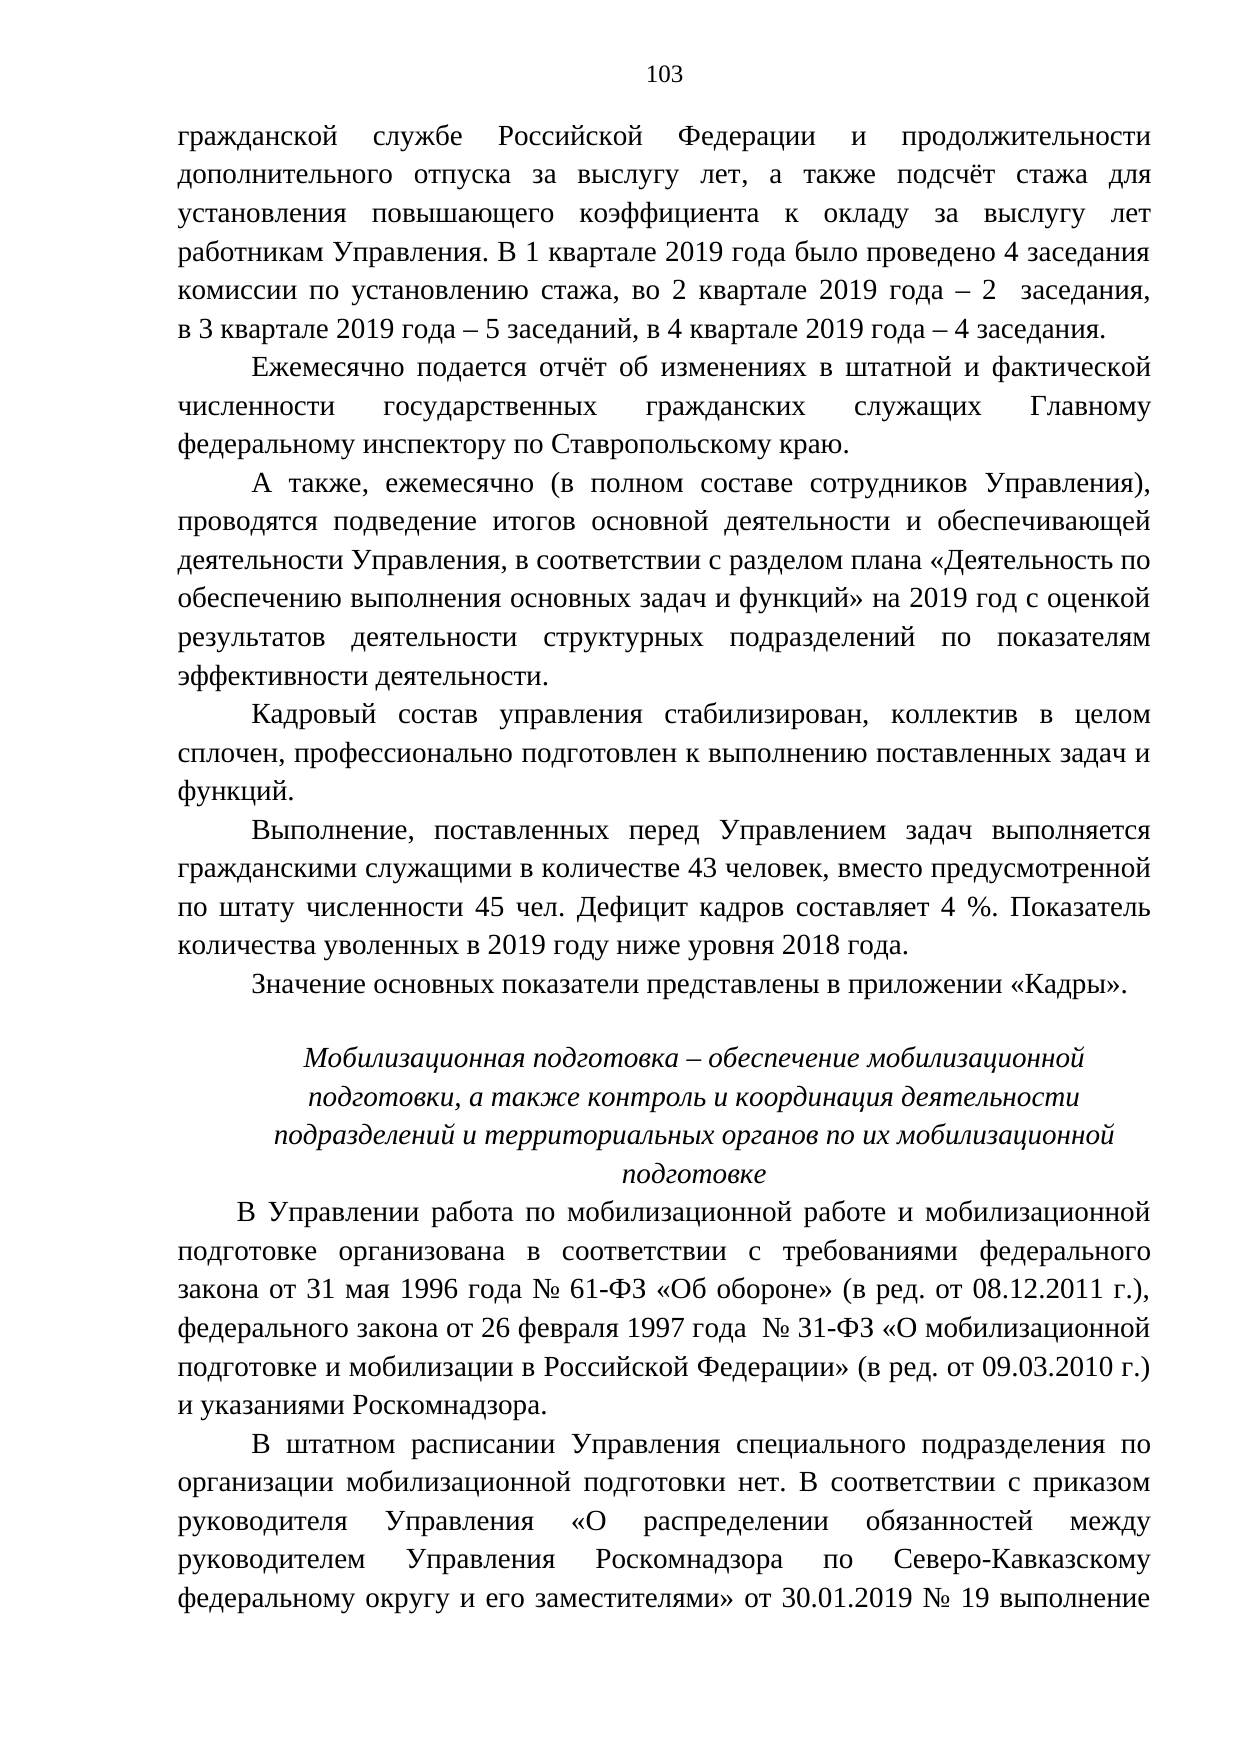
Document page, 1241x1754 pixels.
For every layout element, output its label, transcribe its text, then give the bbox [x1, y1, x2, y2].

text Выполнение, поставленных перед Управлением задач выполняется гражданскими служащими в количестве 43 человек, вместо предусмотренной по штату численности 45 чел. Дефицит кадров составляет 4 %. Показатель количества уволенных в 2019 году ниже уровня 2018 года. [177, 812, 1152, 961]
text В Управлении работа по мобилизационной работе и мобилизационной подготовке организована в соответствии с требованиями федерального закона от 31 мая 1996 года № 61-ФЗ «Об обороне» (в ред. от 08.12.2011 г.), федерального закона от 26 февраля 1997 года № 31-ФЗ «О мобилизационной подготовке и мобилизации в Российской Федерации» (в ред. от 09.03.2010 г.) и указаниями Роскомнадзора. [177, 1194, 1152, 1421]
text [177, 1426, 1152, 1613]
text Значение основных показатели представлены в приложении «Кадры». [177, 966, 1152, 999]
text Ежемесячно подается отчёт об изменениях в штатной и фактической численности государственных гражданских служащих Главному федеральному инспектору по Ставропольскому краю. [177, 349, 1152, 460]
text А также, ежемесячно (в полном составе сотрудников Управления), проводятся подведение итогов основной деятельности и обеспечивающей деятельности Управления, в соответствии с разделом плана «Деятельность по обеспечению выполнения основных задач и функций» на 2019 год с оценкой результатов деятельности структурных подразделений по показателям эффективности деятельности. [177, 465, 1152, 691]
text Мобилизационная подготовка – обеспечение мобилизационной подготовки, а также контроль и координация деятельности подразделений и территориальных органов по их мобилизационной подготовке [236, 1040, 1152, 1189]
text Кадровый состав управления стабилизирован, коллектив в целом сплочен, профессионально подготовлен к выполнению поставленных задач и функций. [177, 696, 1152, 807]
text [177, 118, 1152, 344]
